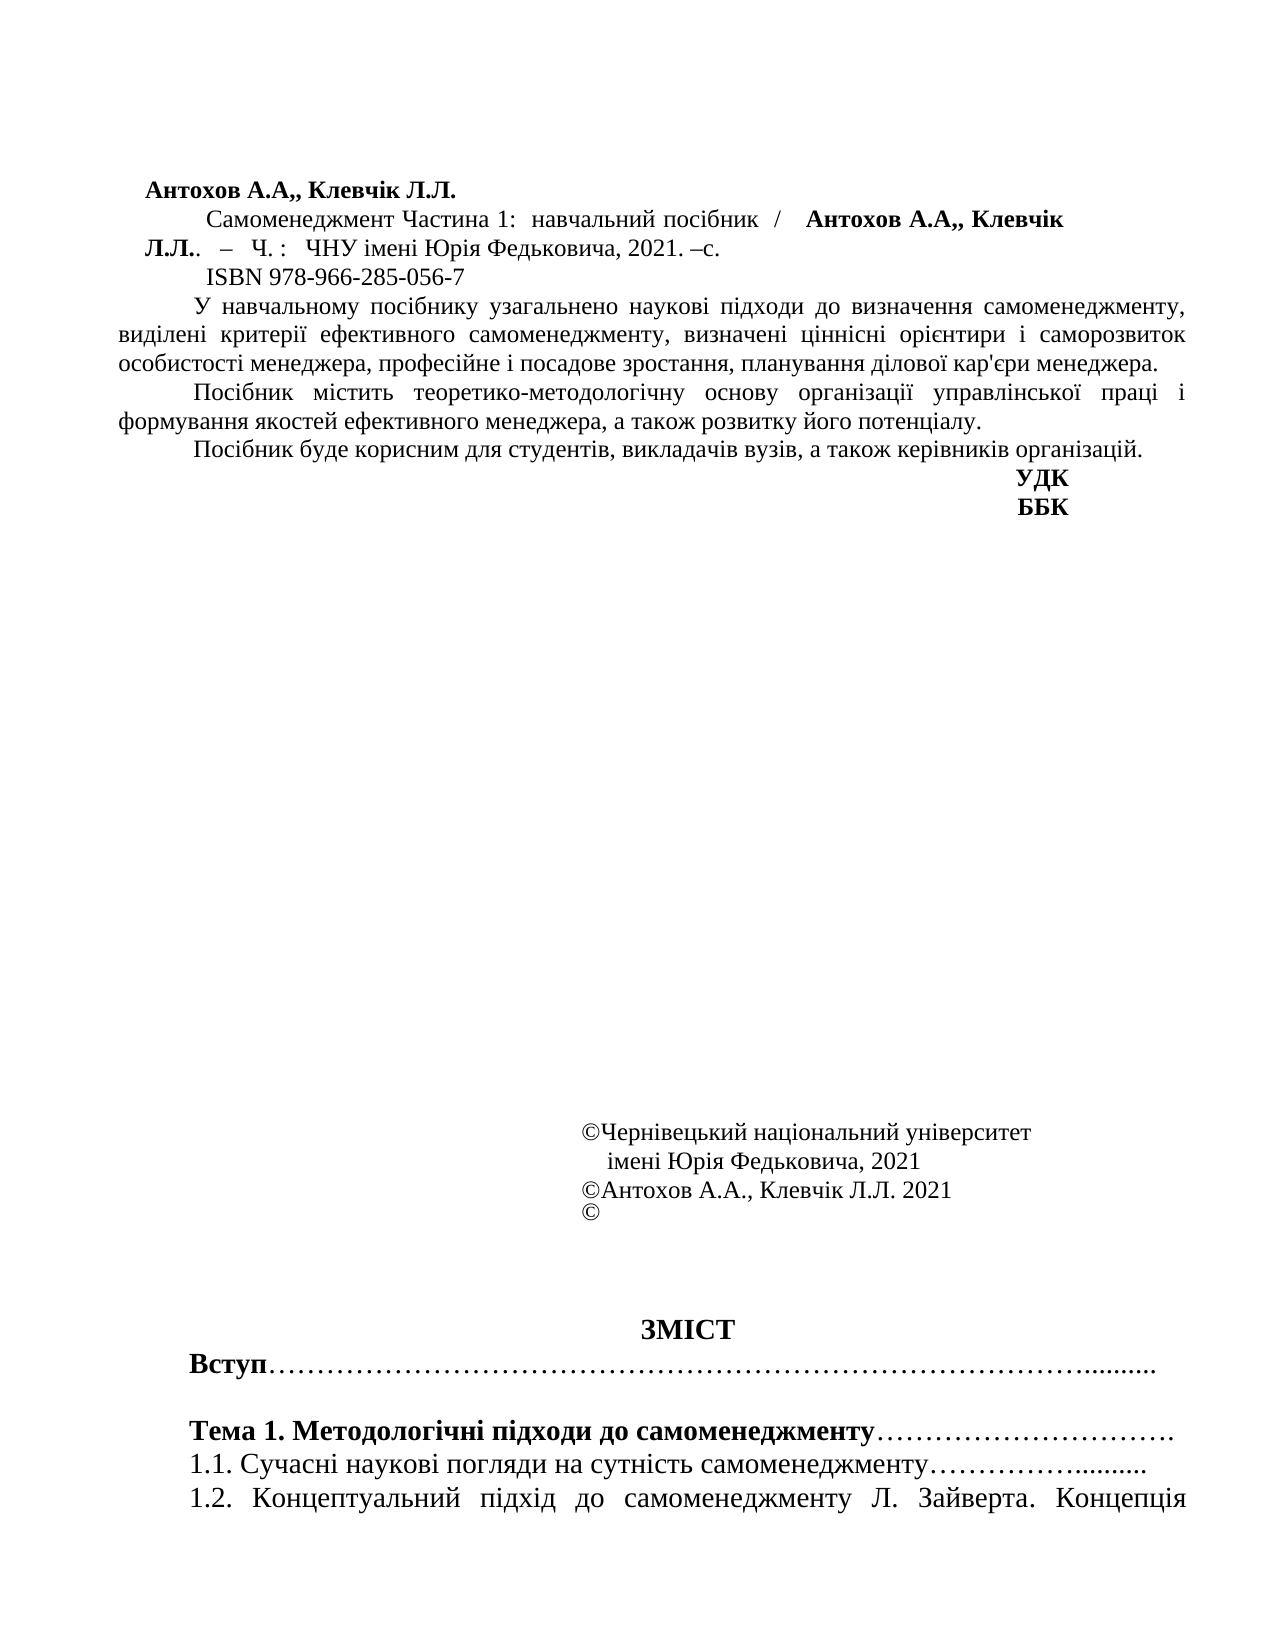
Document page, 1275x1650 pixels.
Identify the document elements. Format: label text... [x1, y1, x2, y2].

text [118, 1480, 1186, 1514]
text ЗМІСТ [118, 1312, 1186, 1346]
text У навчальному посібнику узагальнено наукові підходи до визначення самоменеджменту, виділені критерії ефективного самоменеджменту, визначені ціннісні орієнтири і саморозвиток особистості менеджера, професійне і посадове зростання, планування ділової кар'єри менеджера. [118, 291, 1186, 377]
text Антохов А.А., Клевчік Л.Л. 2021 [581, 1175, 1186, 1203]
text Посібник буде корисним для студентів, викладачів вузів, а також керівників організацій. [118, 434, 1186, 463]
text Тема 1. Методологічні підходи до самоменеджменту…………………………. [118, 1413, 1186, 1447]
text Антохов А.А,, Клевчік Л.Л. [145, 176, 1186, 204]
text Чернівецький національний університет імені Юрія Федьковича, 2021 [581, 1117, 1052, 1175]
text Самоменеджмент Частина 1: навчальний посібник / Антохов А.А,, Клевчік Л.Л.. – Ч. : ЧНУ імені Юрія Федьковича, 2021. –с. [145, 204, 1064, 262]
text Вступ………………………………………………………………………….......... [118, 1346, 1186, 1379]
text Посібник містить теоретико-методологічну основу організації управлінської праці і формування якостей ефективного менеджера, а також розвитку його потенціалу. [118, 377, 1186, 434]
text  [581, 1203, 1186, 1226]
text УДК [118, 463, 1069, 492]
text ISBN 978-966-285-056-7 [206, 262, 1186, 291]
text 1.1. Сучасні наукові погляди на сутність самоменеджменту…………….......... [118, 1447, 1186, 1480]
text ББК [118, 492, 1068, 521]
